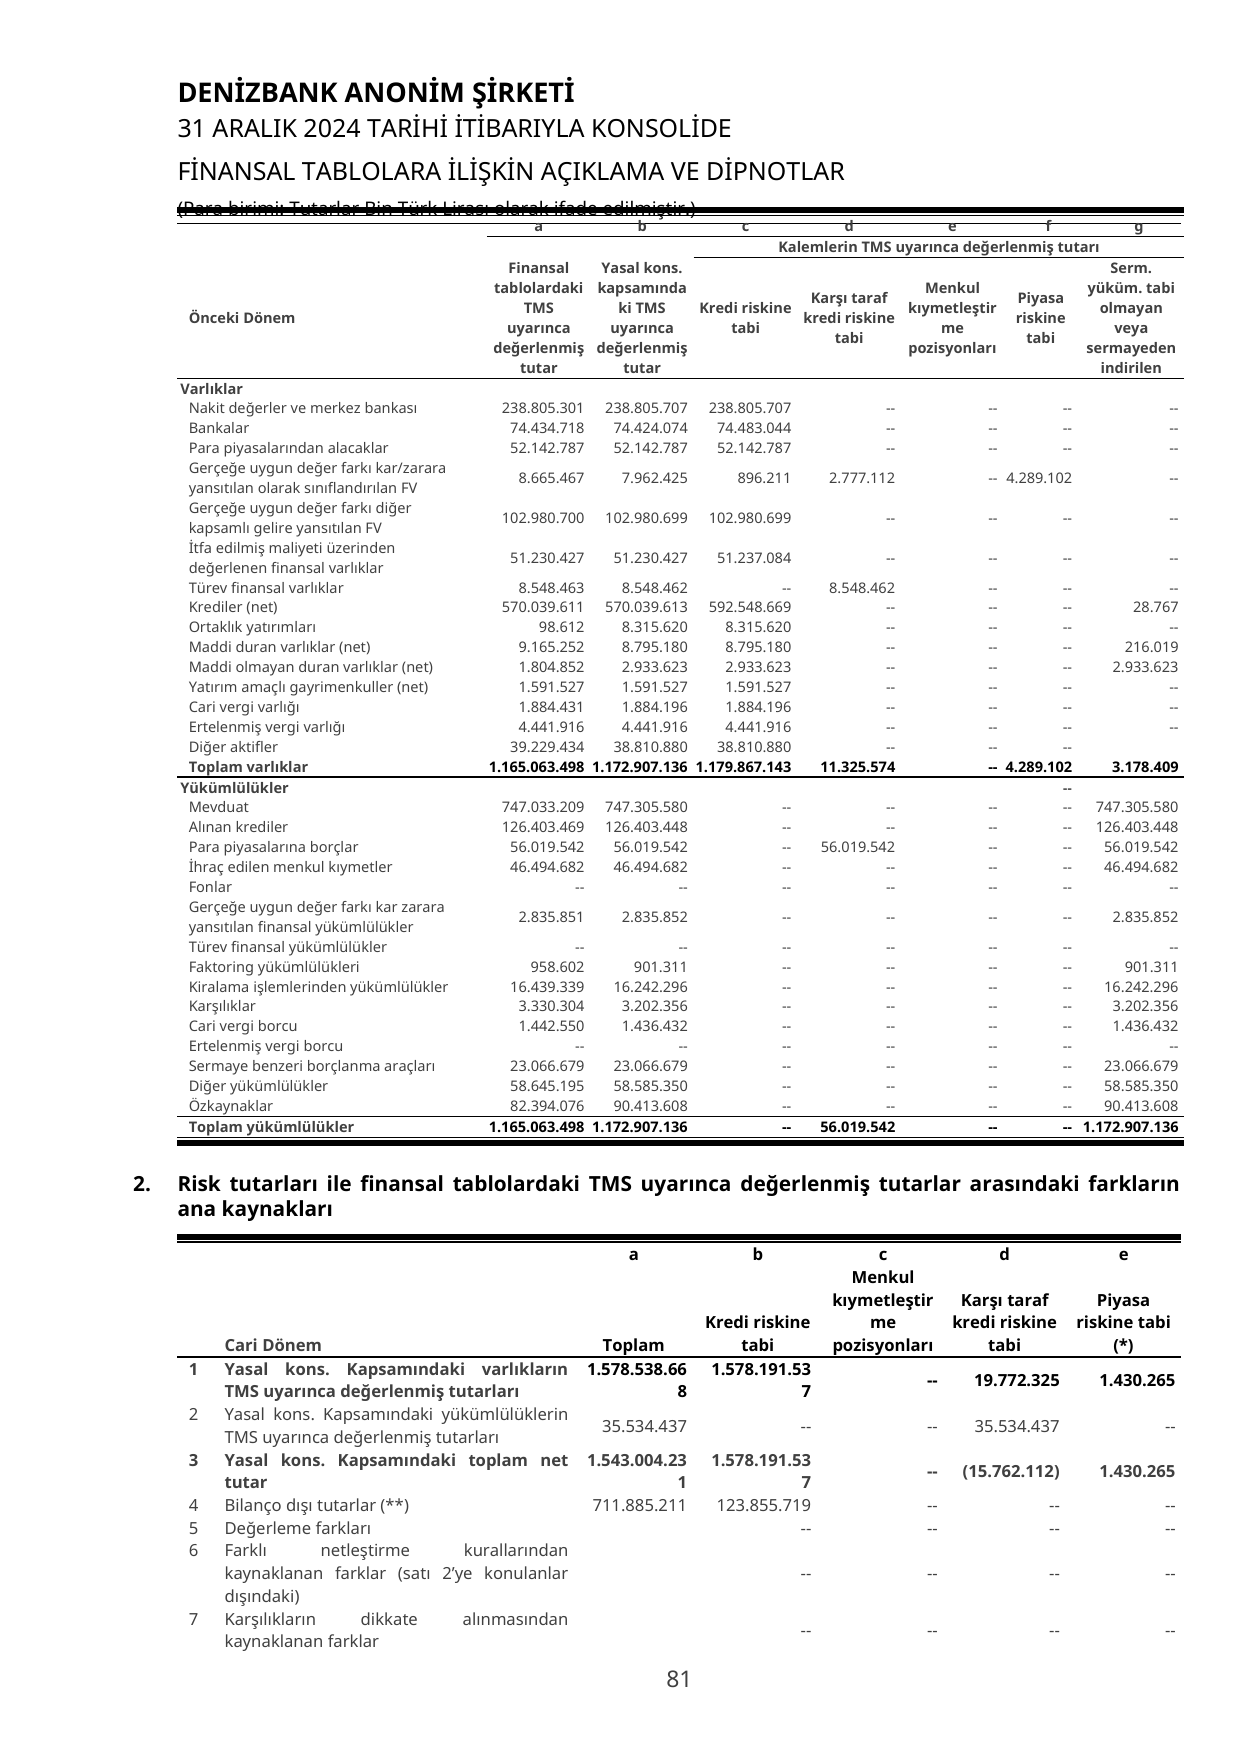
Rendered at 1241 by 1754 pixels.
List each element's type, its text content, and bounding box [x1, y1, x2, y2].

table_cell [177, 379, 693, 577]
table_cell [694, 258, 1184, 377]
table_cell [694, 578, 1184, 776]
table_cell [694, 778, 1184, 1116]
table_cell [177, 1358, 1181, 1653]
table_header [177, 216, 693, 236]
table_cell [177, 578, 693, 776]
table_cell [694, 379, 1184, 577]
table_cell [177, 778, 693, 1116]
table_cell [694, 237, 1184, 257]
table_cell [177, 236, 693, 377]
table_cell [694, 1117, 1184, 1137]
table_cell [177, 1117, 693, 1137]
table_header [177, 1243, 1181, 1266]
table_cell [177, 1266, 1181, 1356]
list Risk tutarları ile finansal tablolardaki TMS uyarınca değerlenmiş tutarlar arasındaki farkların ana kaynakları [133, 1171, 1181, 1221]
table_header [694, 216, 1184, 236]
